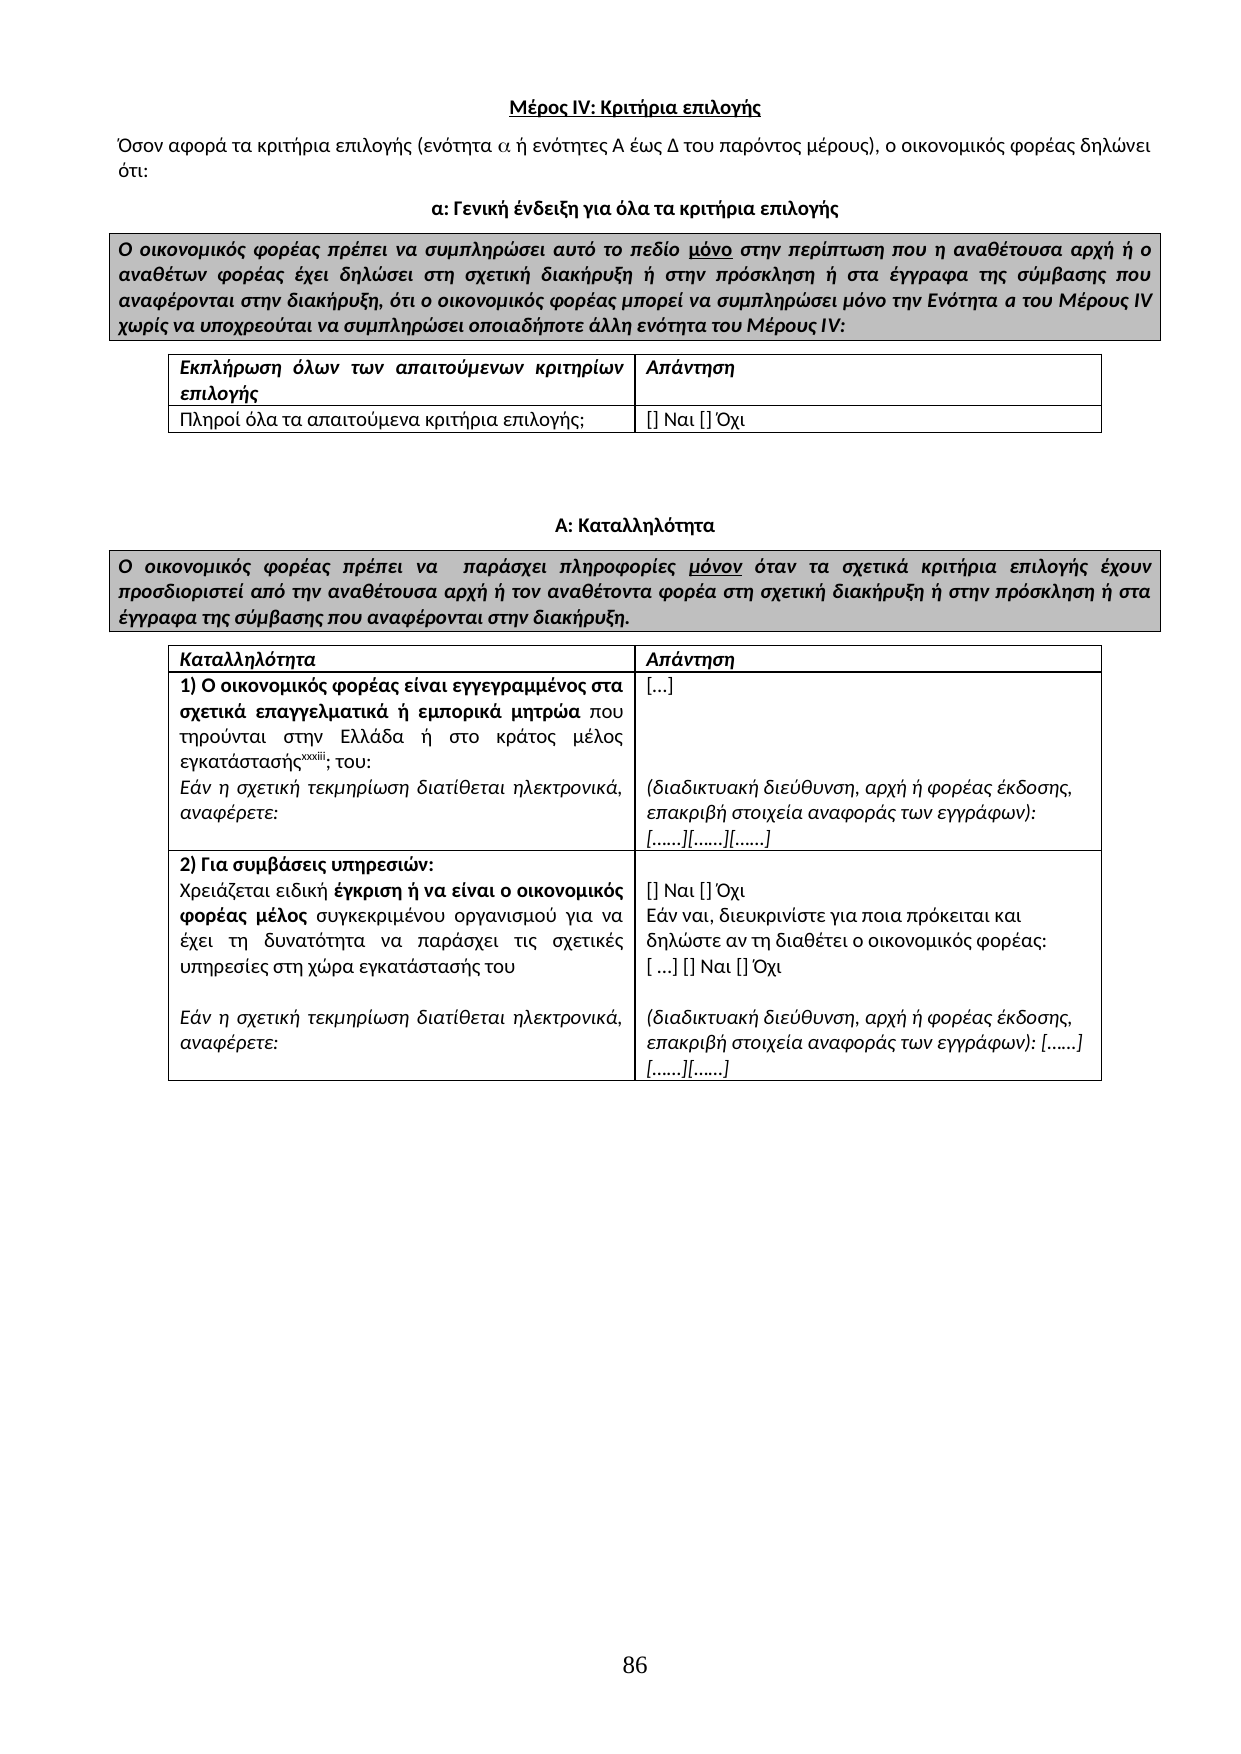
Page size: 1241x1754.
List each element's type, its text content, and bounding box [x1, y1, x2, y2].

text Α: Καταλληλότητα [118, 512, 1152, 537]
table_header Εκπλήρωση όλων των απαιτούμενων κριτηρίων επιλογής [169, 355, 634, 405]
table_header Απάντηση [636, 355, 1101, 405]
table_cell 1) Ο οικονομικός φορέας είναι εγγεγραμμένος στα σχετικά επαγγελματικά ή εμπορικά μητρώα που τηρούνται στην Ελλάδα ή στο κράτος μέλος εγκατάστασής; του: Εάν η σχετική τεκμηρίωση διατίθεται ηλεκτρονικά, αναφέρετε: [169, 673, 634, 850]
table_cell […] (διαδικτυακή διεύθυνση, αρχή ή φορέας έκδοσης, επακριβή στοιχεία αναφοράς των εγγράφων): [……][……][……] [636, 673, 1101, 850]
text α: Γενική ένδειξη για όλα τα κριτήρια επιλογής [118, 195, 1152, 221]
table_cell [] Ναι [] Όχι Εάν ναι, διευκρινίστε για ποια πρόκειται και δηλώστε αν τη διαθέτει ο οικονομικός φορέας: [ …] [] Ναι [] Όχι (διαδικτυακή διεύθυνση, αρχή ή φορέας έκδοσης, επακριβή στοιχεία αναφοράς των εγγράφων): [……][……][……] [636, 851, 1101, 1080]
table_cell 2) Για συμβάσεις υπηρεσιών: Χρειάζεται ειδική έγκριση ή να είναι ο οικονομικός φορέας μέλος συγκεκριμένου οργανισμού για να έχει τη δυνατότητα να παράσχει τις σχετικές υπηρεσίες στη χώρα εγκατάστασής του Εάν η σχετική τεκμηρίωση διατίθεται ηλεκτρονικά, αναφέρετε: [169, 851, 634, 1080]
text Ο οικονομικός φορέας πρέπει να συμπληρώσει αυτό το πεδίο μόνο στην περίπτωση που η αναθέτουσα αρχή ή ο αναθέτων φορέας έχει δηλώσει στη σχετική διακήρυξη ή στην πρόσκληση ή στα έγγραφα της σύμβασης που αναφέρονται στην διακήρυξη, ότι ο οικονομικός φορέας μπορεί να συμπληρώσει μόνο την Ενότητα a του Μέρους ΙV χωρίς να υποχρεούται να συμπληρώσει οποιαδήποτε άλλη ενότητα του Μέρους ΙV: [110, 234, 1160, 340]
table_cell Πληροί όλα τα απαιτούμενα κριτήρια επιλογής; [169, 406, 634, 432]
table_header Καταλληλότητα [169, 646, 634, 671]
table_cell [] Ναι [] Όχι [636, 406, 1101, 432]
text Μέρος IV: Κριτήρια επιλογής [118, 94, 1152, 119]
text Όσον αφορά τα κριτήρια επιλογής (ενότητα  ή ενότητες Α έως Δ του παρόντος μέρους), ο οικονομικός φορέας δηλώνει ότι: [118, 132, 1152, 183]
table_header Απάντηση [636, 646, 1101, 671]
text Ο οικονομικός φορέας πρέπει να παράσχει πληροφορίες μόνον όταν τα σχετικά κριτήρια επιλογής έχουν προσδιοριστεί από την αναθέτουσα αρχή ή τον αναθέτοντα φορέα στη σχετική διακήρυξη ή στην πρόσκληση ή στα έγγραφα της σύμβασης που αναφέρονται στην διακήρυξη. [110, 551, 1160, 631]
